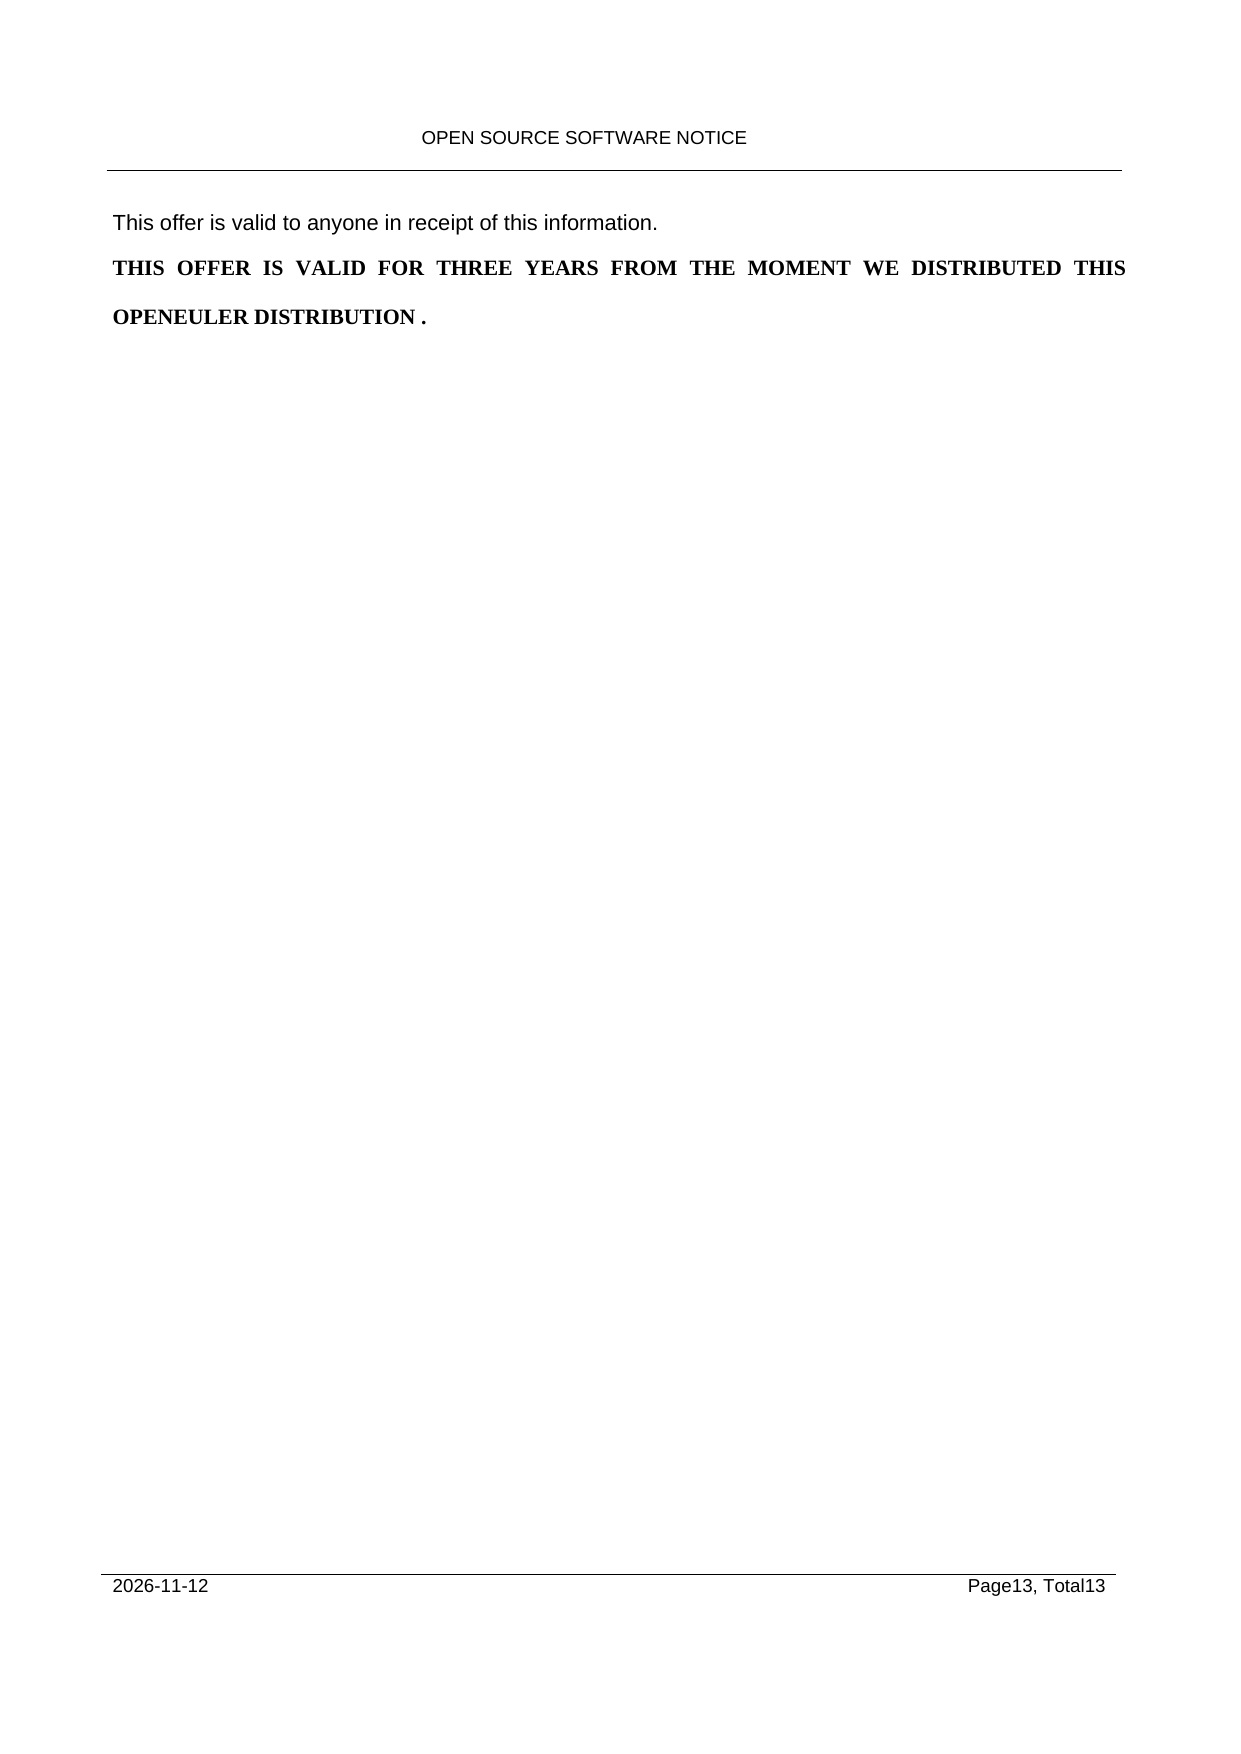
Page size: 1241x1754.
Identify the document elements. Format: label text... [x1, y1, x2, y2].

text This offer is valid to anyone in receipt of this information. [112, 206, 1128, 239]
text THIS OFFER IS VALID FOR THREE YEARS FROM THE MOMENT WE DISTRIBUTED THIS OPENEULER DISTRIBUTION . [112, 251, 1128, 333]
